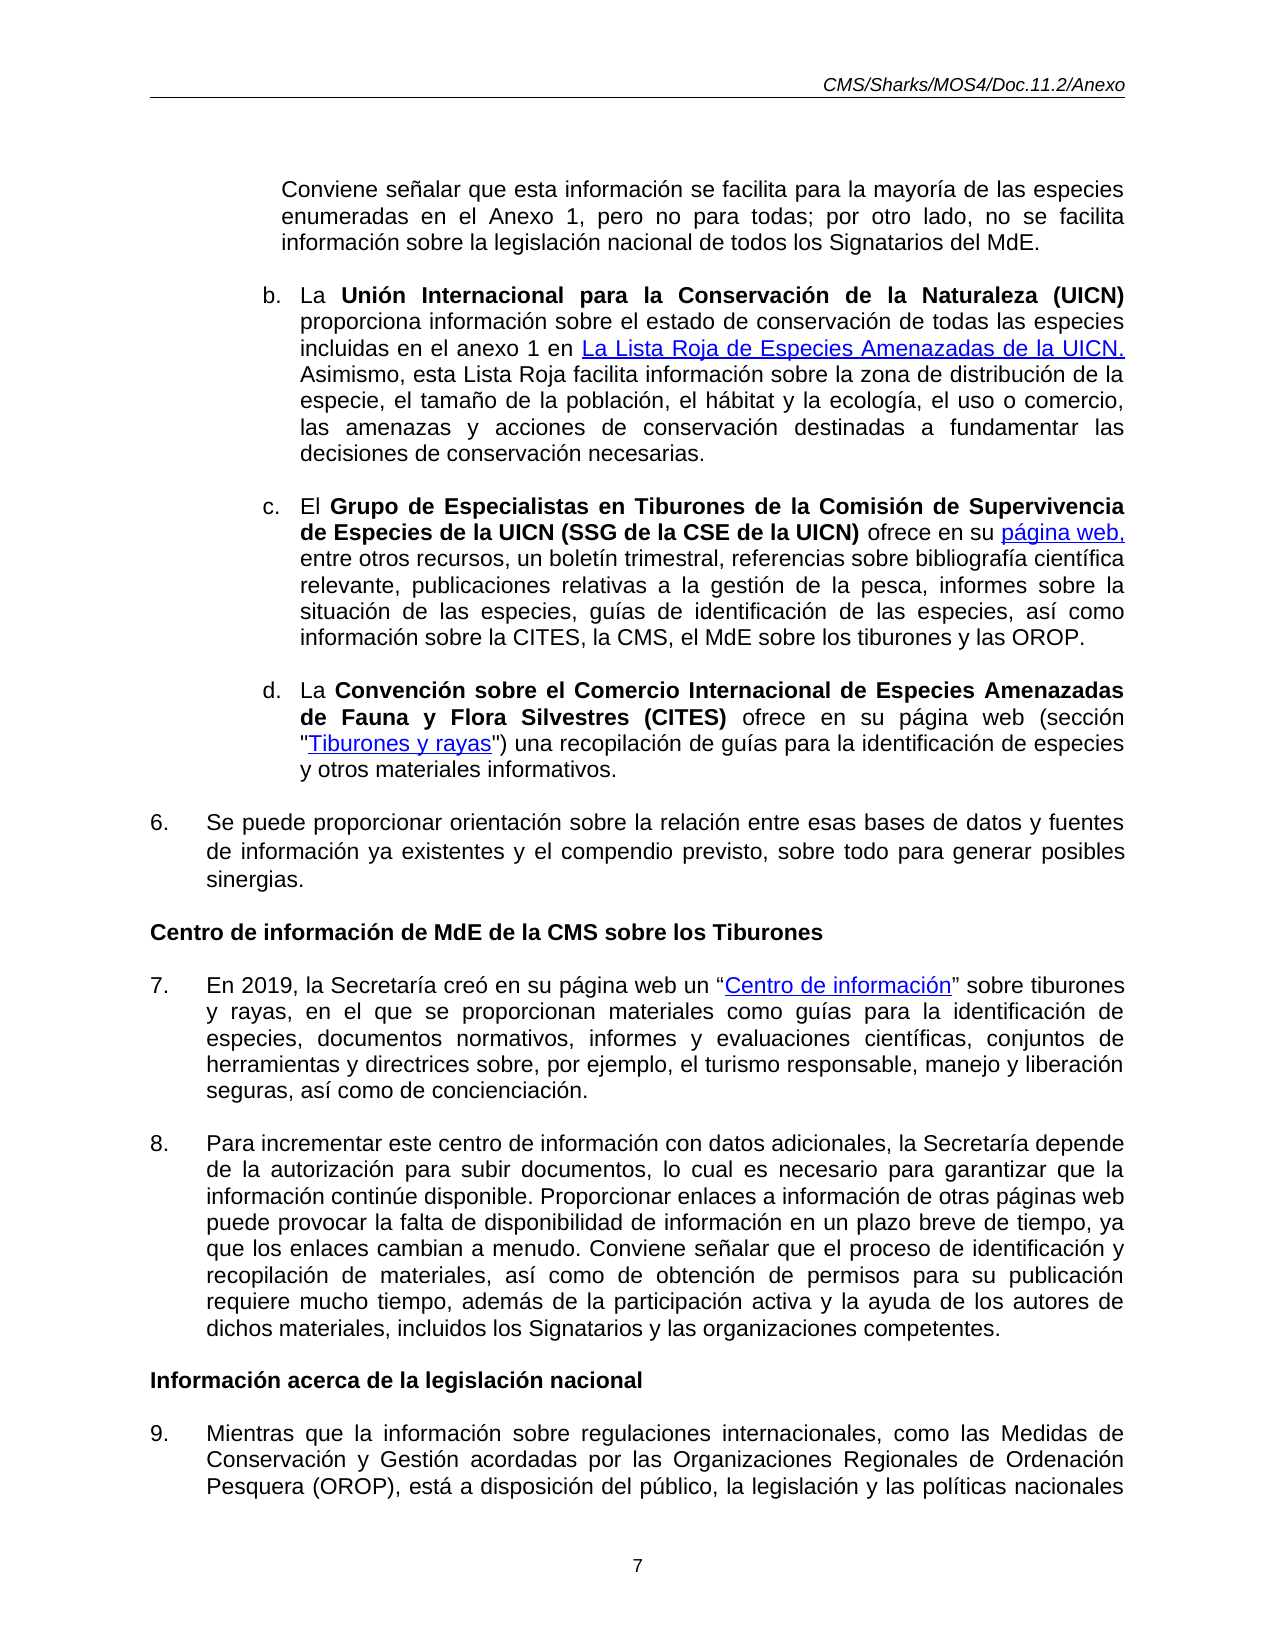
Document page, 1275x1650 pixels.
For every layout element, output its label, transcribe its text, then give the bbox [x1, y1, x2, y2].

list Para incrementar este centro de información con datos adicionales, la Secretaría depende de la autorización para subir documentos, lo cual es necesario para garantizar que la información continúe disponible. Proporcionar enlaces a información de otras páginas web puede provocar la falta de disponibilidad de información en un plazo breve de tiempo, ya que los enlaces cambian a menudo. Conviene señalar que el proceso de identificación y recopilación de materiales, así como de obtención de permisos para su publicación requiere mucho tiempo, además de la participación activa y la ayuda de los autores de dichos materiales, incluidos los Signatarios y las organizaciones competentes. [150, 1130, 1125, 1341]
text Centro de información de MdE de la CMS sobre los Tiburones [150, 919, 1125, 946]
list La Unión Internacional para la Conservación de la Naturaleza (UICN) proporciona información sobre el estado de conservación de todas las especies incluidas en el anexo 1 en La Lista Roja de Especies Amenazadas de la UICN. Asimismo, esta Lista Roja facilita información sobre la zona de distribución de la especie, el tamaño de la población, el hábitat y la ecología, el uso o comercio, las amenazas y acciones de conservación destinadas a fundamentar las decisiones de conservación necesarias. [262, 282, 1125, 466]
list El Grupo de Especialistas en Tiburones de la Comisión de Supervivencia de Especies de la UICN (SSG de la CSE de la UICN) ofrece en su página web, entre otros recursos, un boletín trimestral, referencias sobre bibliografía científica relevante, publicaciones relativas a la gestión de la pesca, informes sobre la situación de las especies, guías de identificación de las especies, así como información sobre la CITES, la CMS, el MdE sobre los tiburones y las OROP. [262, 493, 1125, 651]
text Información acerca de la legislación nacional [150, 1367, 1125, 1393]
list Se puede proporcionar orientación sobre la relación entre esas bases de datos y fuentes de información ya existentes y el compendio previsto, sobre todo para generar posibles sinergias. [150, 809, 1125, 893]
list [150, 1420, 1125, 1499]
list En 2019, la Secretaría creó en su página web un “Centro de información” sobre tiburones y rayas, en el que se proporcionan materiales como guías para la identificación de especies, documentos normativos, informes y evaluaciones científicas, conjuntos de herramientas y directrices sobre, por ejemplo, el turismo responsable, manejo y liberación seguras, así como de concienciación. [150, 972, 1125, 1104]
list La Convención sobre el Comercio Internacional de Especies Amenazadas de Fauna y Flora Silvestres (CITES) ofrece en su página web (sección "Tiburones y rayas") una recopilación de guías para la identificación de especies y otros materiales informativos. [262, 677, 1125, 782]
text Conviene señalar que esta información se facilita para la mayoría de las especies enumeradas en el Anexo 1, pero no para todas; por otro lado, no se facilita información sobre la legislación nacional de todos los Signatarios del MdE. [281, 176, 1125, 255]
